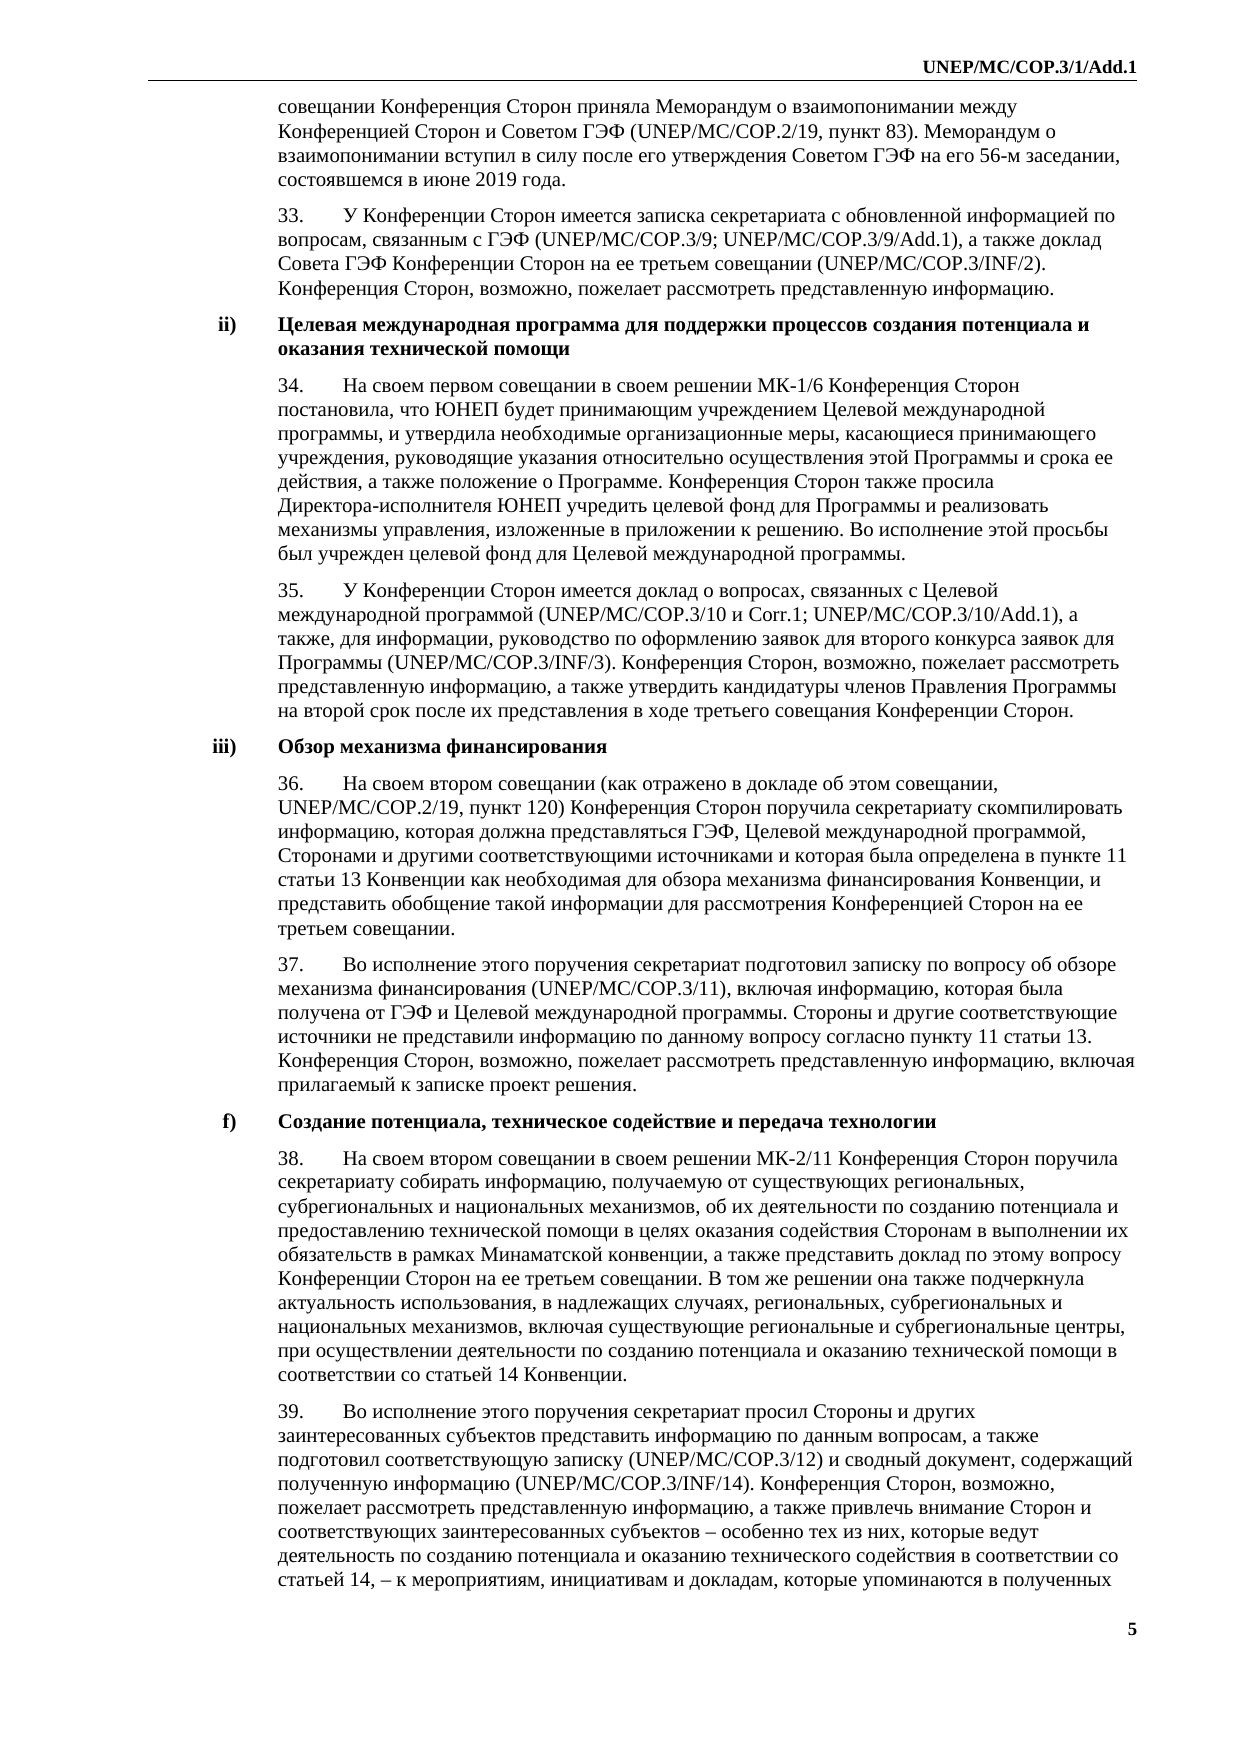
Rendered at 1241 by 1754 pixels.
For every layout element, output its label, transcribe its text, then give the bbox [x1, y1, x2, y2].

text ii) Целевая международная программа для поддержки процессов создания потенциала и оказания технической помощи [148, 312, 1107, 360]
text 35. У Конференции Сторон имеется доклад о вопросах, связанных с Целевой международной программой (UNEP/MC/COP.3/10 и Corr.1; UNEP/MC/COP.3/10/Add.1), а также, для информации, руководство по оформлению заявок для второго конкурса заявок для Программы (UNEP/MC/COP.3/INF/3). Конференция Сторон, возможно, пожелает рассмотреть представленную информацию, а также утвердить кандидатуры членов Правления Программы на второй срок после их представления в ходе третьего совещания Конференции Сторон. [278, 578, 1137, 722]
text 37. Во исполнение этого поручения секретариат подготовил записку по вопросу об обзоре механизма финансирования (UNEP/MC/COP.3/11), включая информацию, которая была получена от ГЭФ и Целевой международной программы. Стороны и другие соответствующие источники не представили информацию по данному вопросу согласно пункту 11 статьи 13. Конференция Сторон, возможно, пожелает рассмотреть представленную информацию, включая прилагаемый к записке проект решения. [278, 952, 1137, 1096]
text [278, 1398, 1137, 1591]
text 34. На своем первом совещании в своем решении МК-1/6 Конференция Сторон постановила, что ЮНЕП будет принимающим учреждением Целевой международной программы, и утвердила необходимые организационные меры, касающиеся принимающего учреждения, руководящие указания относительно осуществления этой Программы и срока ее действия, а также положение о Программе. Конференция Сторон также просила Директора-исполнителя ЮНЕП учредить целевой фонд для Программы и реализовать механизмы управления, изложенные в приложении к решению. Во исполнение этой просьбы был учрежден целевой фонд для Целевой международной программы. [278, 373, 1137, 565]
text 36. На своем втором совещании (как отражено в докладе об этом совещании, UNEP/MC/COP.2/19, пункт 120) Конференция Сторон поручила секретариату скомпилировать информацию, которая должна представляться ГЭФ, Целевой международной программой, Сторонами и другими соответствующими источниками и которая была определена в пункте 11 статьи 13 Конвенции как необходимая для обзора механизма финансирования Конвенции, и представить обобщение такой информации для рассмотрения Конференцией Сторон на ее третьем совещании. [278, 771, 1137, 939]
text iii) Обзор механизма финансирования [148, 734, 1107, 758]
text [278, 94, 1137, 191]
text f) Создание потенциала, техническое содействие и передача технологии [148, 1109, 1107, 1133]
text 33. У Конференции Сторон имеется записка секретариата с обновленной информацией по вопросам, связанным с ГЭФ (UNEP/MC/COP.3/9; UNEP/MC/COP.3/9/Add.1), а также доклад Совета ГЭФ Конференции Сторон на ее третьем совещании (UNEP/MC/COP.3/INF/2). Конференция Сторон, возможно, пожелает рассмотреть представленную информацию. [278, 203, 1137, 299]
text 38. На своем втором совещании в своем решении МК-2/11 Конференция Сторон поручила секретариату собирать информацию, получаемую от существующих региональных, субрегиональных и национальных механизмов, об их деятельности по созданию потенциала и предоставлению технической помощи в целях оказания содействия Сторонам в выполнении их обязательств в рамках Минаматской конвенции, а также представить доклад по этому вопросу Конференции Сторон на ее третьем совещании. В том же решении она также подчеркнула актуальность использования, в надлежащих случаях, региональных, субрегиональных и национальных механизмов, включая существующие региональные и субрегиональные центры, при осуществлении деятельности по созданию потенциала и оказанию технической помощи в соответствии со статьей 14 Конвенции. [278, 1145, 1137, 1386]
